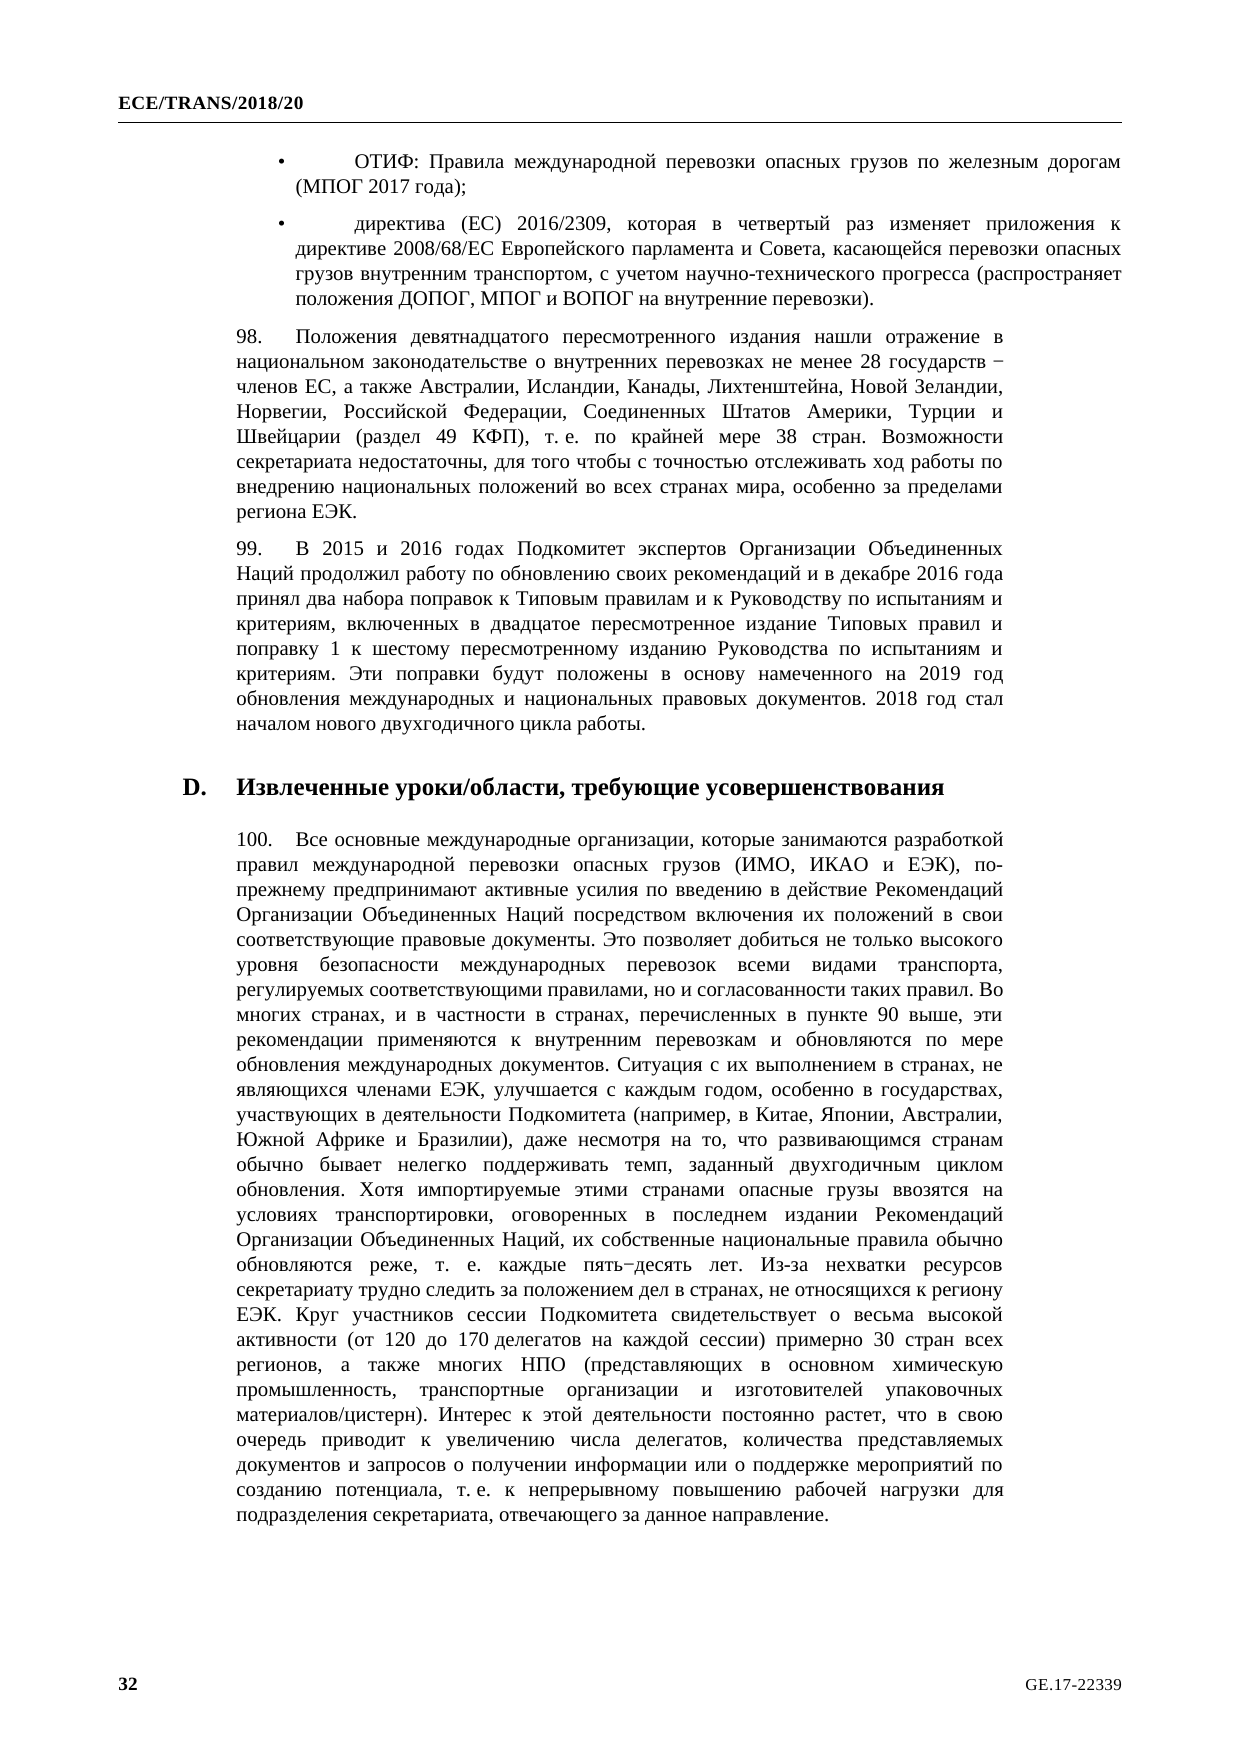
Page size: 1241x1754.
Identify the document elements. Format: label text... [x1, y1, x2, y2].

text директива (ЕС) 2016/2309, которая в четвертый раз изменяет приложения к директиве 2008/68/ЕС Европейского парламента и Совета, касающейся перевозки опасных грузов внутренним транспортом, с учетом научно-технического прогресса (распространяет положения ДОПОГ, МПОГ и ВОПОГ на внутренние перевозки). [278, 210, 1122, 310]
text 98. Положения девятнадцатого пересмотренного издания нашли отражение в национальном законодательстве о внутренних перевозках не менее 28 государств − членов ЕС, а также Австралии, Исландии, Канады, Лихтенштейна, Новой Зеландии, Норвегии, Российской Федерации, Соединенных Штатов Америки, Турции и Швейцарии (раздел 49 КФП), т. е. по крайней мере 38 стран. Возможности секретариата недостаточны, для того чтобы с точностью отслеживать ход работы по внедрению национальных положений во всех странах мира, особенно за пределами региона ЕЭК. [236, 323, 1004, 523]
text ОТИФ: Правила международной перевозки опасных грузов по железным дорогам (МПОГ 2017 года); [278, 148, 1122, 198]
text 100. Все основные международные организации, которые занимаются разработкой правил международной перевозки опасных грузов (ИМО, ИКАО и ЕЭК), по-прежнему предпринимают активные усилия по введению в действие Рекомендаций Организации Объединенных Наций посредством включения их положений в свои соответствующие правовые документы. Это позволяет добиться не только высокого уровня безопасности международных перевозок всеми видами транспорта, регулируемых соответствующими правилами, но и согласованности таких правил. Во многих странах, и в частности в странах, перечисленных в пункте 90 выше, эти рекомендации применяются к внутренним перевозкам и обновляются по мере обновления международных документов. Ситуация с их выполнением в странах, не являющихся членами ЕЭК, улучшается с каждым годом, особенно в государствах, участвующих в деятельности Подкомитета (например, в Китае, Японии, Австралии, Южной Африке и Бразилии), даже несмотря на то, что развивающимся странам обычно бывает нелегко поддерживать темп, заданный двухгодичным циклом обновления. Хотя импортируемые этими странами опасные грузы ввозятся на условиях транспортировки, оговоренных в последнем издании Рекомендаций Организации Объединенных Наций, их собственные национальные правила обычно обновляются реже, т. е. каждые пять−десять лет. Из-за нехватки ресурсов секретариату трудно следить за положением дел в странах, не относящихся к региону ЕЭК. Круг участников сессии Подкомитета свидетельствует о весьма высокой активности (от 120 до 170 делегатов на каждой сессии) примерно 30 стран всех регионов, а также многих НПО (представляющих в основном химическую промышленность, транспортные организации и изготовителей упаковочных материалов/цистерн). Интерес к этой деятельности постоянно растет, что в свою очередь приводит к увеличению числа делегатов, количества представляемых документов и запросов о получении информации или о поддержке мероприятий по созданию потенциала, т. е. к непрерывному повышению рабочей нагрузки для подразделения секретариата, отвечающего за данное направление. [236, 826, 1004, 1526]
text 99. В 2015 и 2016 годах Подкомитет экспертов Организации Объединенных Наций продолжил работу по обновлению своих рекомендаций и в декабре 2016 года принял два набора поправок к Типовым правилам и к Руководству по испытаниям и критериям, включенных в двадцатое пересмотренное издание Типовых правил и поправку 1 к шестому пересмотренному изданию Руководства по испытаниям и критериям. Эти поправки будут положены в основу намеченного на 2019 год обновления международных и национальных правовых документов. 2018 год стал началом нового двухгодичного цикла работы. [236, 535, 1004, 735]
text D. Извлеченные уроки/области, требующие усовершенствования [118, 773, 1004, 801]
